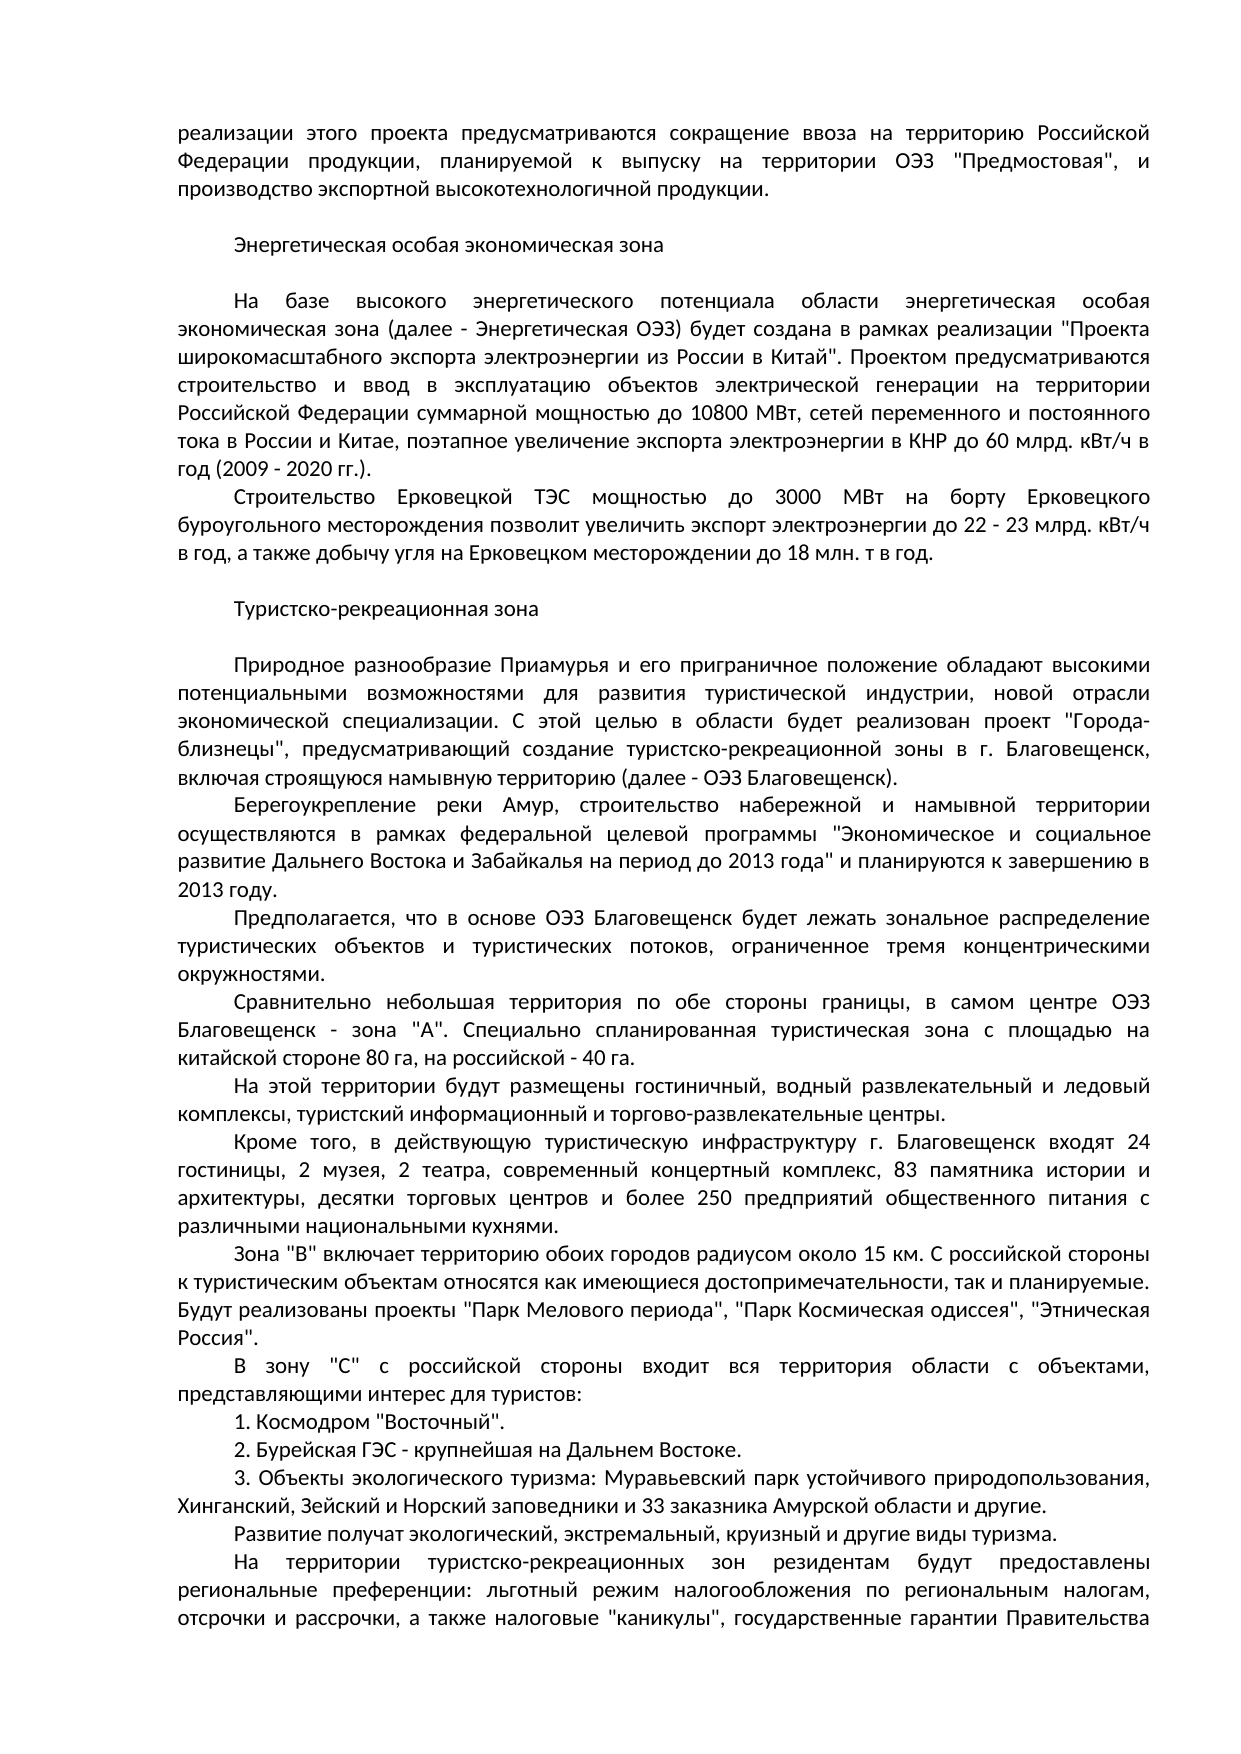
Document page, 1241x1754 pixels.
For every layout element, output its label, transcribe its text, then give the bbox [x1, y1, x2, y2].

text В зону "С" с российской стороны входит вся территория области с объектами, представляющими интерес для туристов: [177, 1351, 1152, 1407]
text На этой территории будут размещены гостиничный, водный развлекательный и ледовый комплексы, туристский информационный и торгово-развлекательные центры. [177, 1071, 1152, 1127]
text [177, 1547, 1152, 1631]
text Развитие получат экологический, экстремальный, круизный и другие виды туризма. [177, 1519, 1152, 1547]
text Туристско-рекреационная зона [177, 594, 1152, 622]
text Предполагается, что в основе ОЭЗ Благовещенск будет лежать зональное распределение туристических объектов и туристических потоков, ограниченное тремя концентрическими окружностями. [177, 903, 1152, 987]
text 2. Бурейская ГЭС - крупнейшая на Дальнем Востоке. [177, 1435, 1152, 1463]
text Природное разнообразие Приамурья и его приграничное положение обладают высокими потенциальными возможностями для развития туристической индустрии, новой отрасли экономической специализации. С этой целью в области будет реализован проект "Города-близнецы", предусматривающий создание туристско-рекреационной зоны в г. Благовещенск, включая строящуюся намывную территорию (далее - ОЭЗ Благовещенск). [177, 651, 1152, 791]
text Строительство Ерковецкой ТЭС мощностью до 3000 МВт на борту Ерковецкого буроугольного месторождения позволит увеличить экспорт электроэнергии до 22 - 23 млрд. кВт/ч в год, а также добычу угля на Ерковецком месторождении до 18 млн. т в год. [177, 482, 1152, 566]
text Сравнительно небольшая территория по обе стороны границы, в самом центре ОЭЗ Благовещенск - зона "А". Специально спланированная туристическая зона с площадью на китайской стороне 80 га, на российской - 40 га. [177, 987, 1152, 1071]
text 3. Объекты экологического туризма: Муравьевский парк устойчивого природопользования, Хинганский, Зейский и Норский заповедники и 33 заказника Амурской области и другие. [177, 1463, 1152, 1519]
text Берегоукрепление реки Амур, строительство набережной и намывной территории осуществляются в рамках федеральной целевой программы "Экономическое и социальное развитие Дальнего Востока и Забайкалья на период до 2013 года" и планируются к завершению в 2013 году. [177, 791, 1152, 903]
text Энергетическая особая экономическая зона [177, 230, 1152, 258]
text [177, 118, 1152, 202]
text Кроме того, в действующую туристическую инфраструктуру г. Благовещенск входят 24 гостиницы, 2 музея, 2 театра, современный концертный комплекс, 83 памятника истории и архитектуры, десятки торговых центров и более 250 предприятий общественного питания с различными национальными кухнями. [177, 1127, 1152, 1239]
text На базе высокого энергетического потенциала области энергетическая особая экономическая зона (далее - Энергетическая ОЭЗ) будет создана в рамках реализации "Проекта широкомасштабного экспорта электроэнергии из России в Китай". Проектом предусматриваются строительство и ввод в эксплуатацию объектов электрической генерации на территории Российской Федерации суммарной мощностью до 10800 МВт, сетей переменного и постоянного тока в России и Китае, поэтапное увеличение экспорта электроэнергии в КНР до 60 млрд. кВт/ч в год (2009 - 2020 гг.). [177, 286, 1152, 482]
text Зона "В" включает территорию обоих городов радиусом около 15 км. С российской стороны к туристическим объектам относятся как имеющиеся достопримечательности, так и планируемые. Будут реализованы проекты "Парк Мелового периода", "Парк Космическая одиссея", "Этническая Россия". [177, 1239, 1152, 1351]
text 1. Космодром "Восточный". [177, 1407, 1152, 1435]
